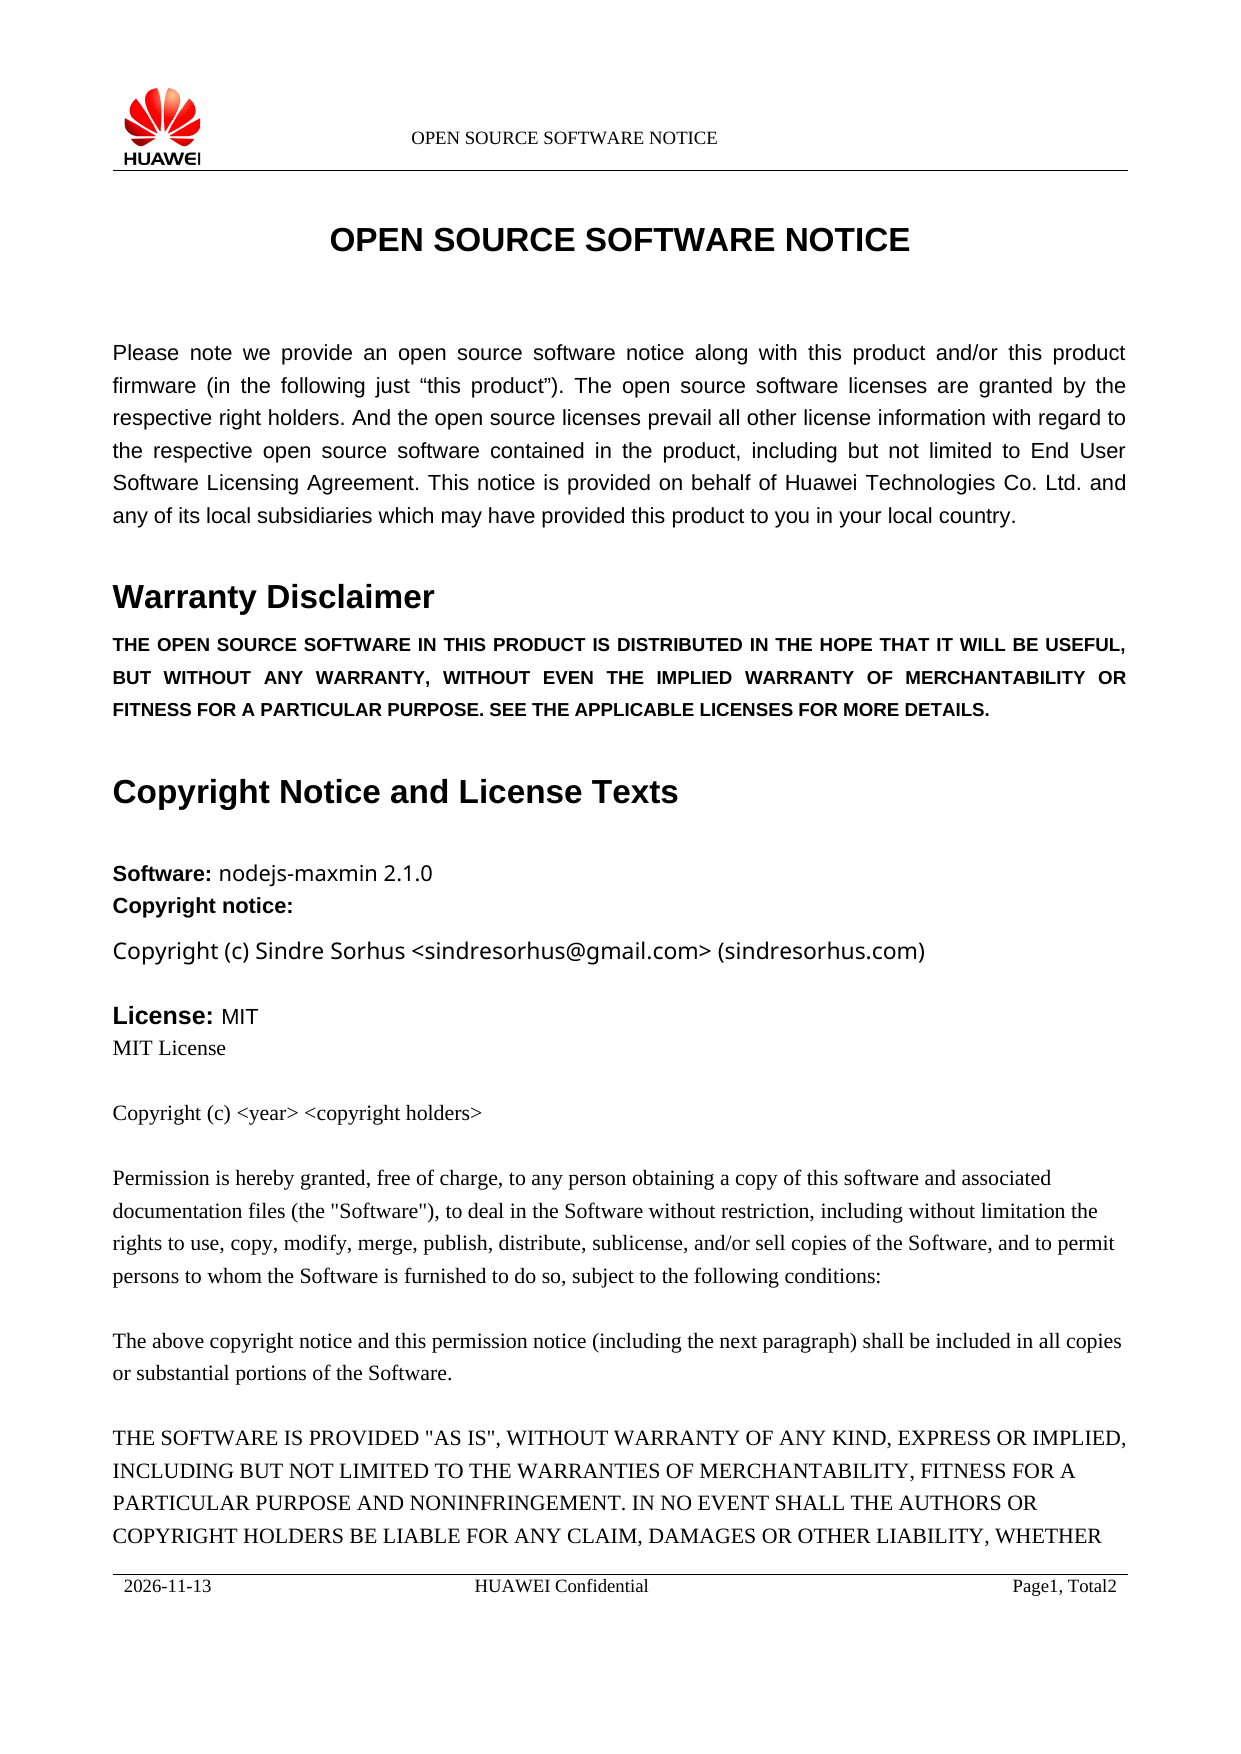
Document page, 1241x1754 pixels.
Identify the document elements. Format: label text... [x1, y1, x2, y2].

picture [124, 88, 201, 165]
text Copyright (c) Sindre Sorhus <sindresorhus@gmail.com> (sindresorhus.com) [112, 934, 1128, 999]
text Warranty Disclaimer [112, 564, 1128, 629]
text Please note we provide an open source software notice along with this product and/or this product firmware (in the following just “this product”). The open source software licenses are granted by the respective right holders. And the open source licenses prevail all other license information with regard to the respective open source software contained in the product, including but not limited to End User Software Licensing Agreement. This notice is provided on behalf of Huawei Technologies Co. Ltd. and any of its local subsidiaries which may have provided this product to you in your local country. [112, 336, 1128, 531]
text Copyright Notice and License Texts [112, 759, 1128, 824]
text Copyright notice: [112, 889, 1128, 921]
text OPEN SOURCE SOFTWARE NOTICE [112, 206, 1128, 271]
title Software: nodejs-maxmin 2.1.0 [112, 856, 1128, 889]
text The open source software in this product is distributed in the hope that it will be useful, but WITHOUT ANY WARRANTY, without even the implied warranty of MERCHANTABILITY or FITNESS FOR A PARTICULAR PURPOSE. See the applicable licenses for more details. [112, 629, 1128, 726]
text License: MIT [112, 999, 1128, 1031]
